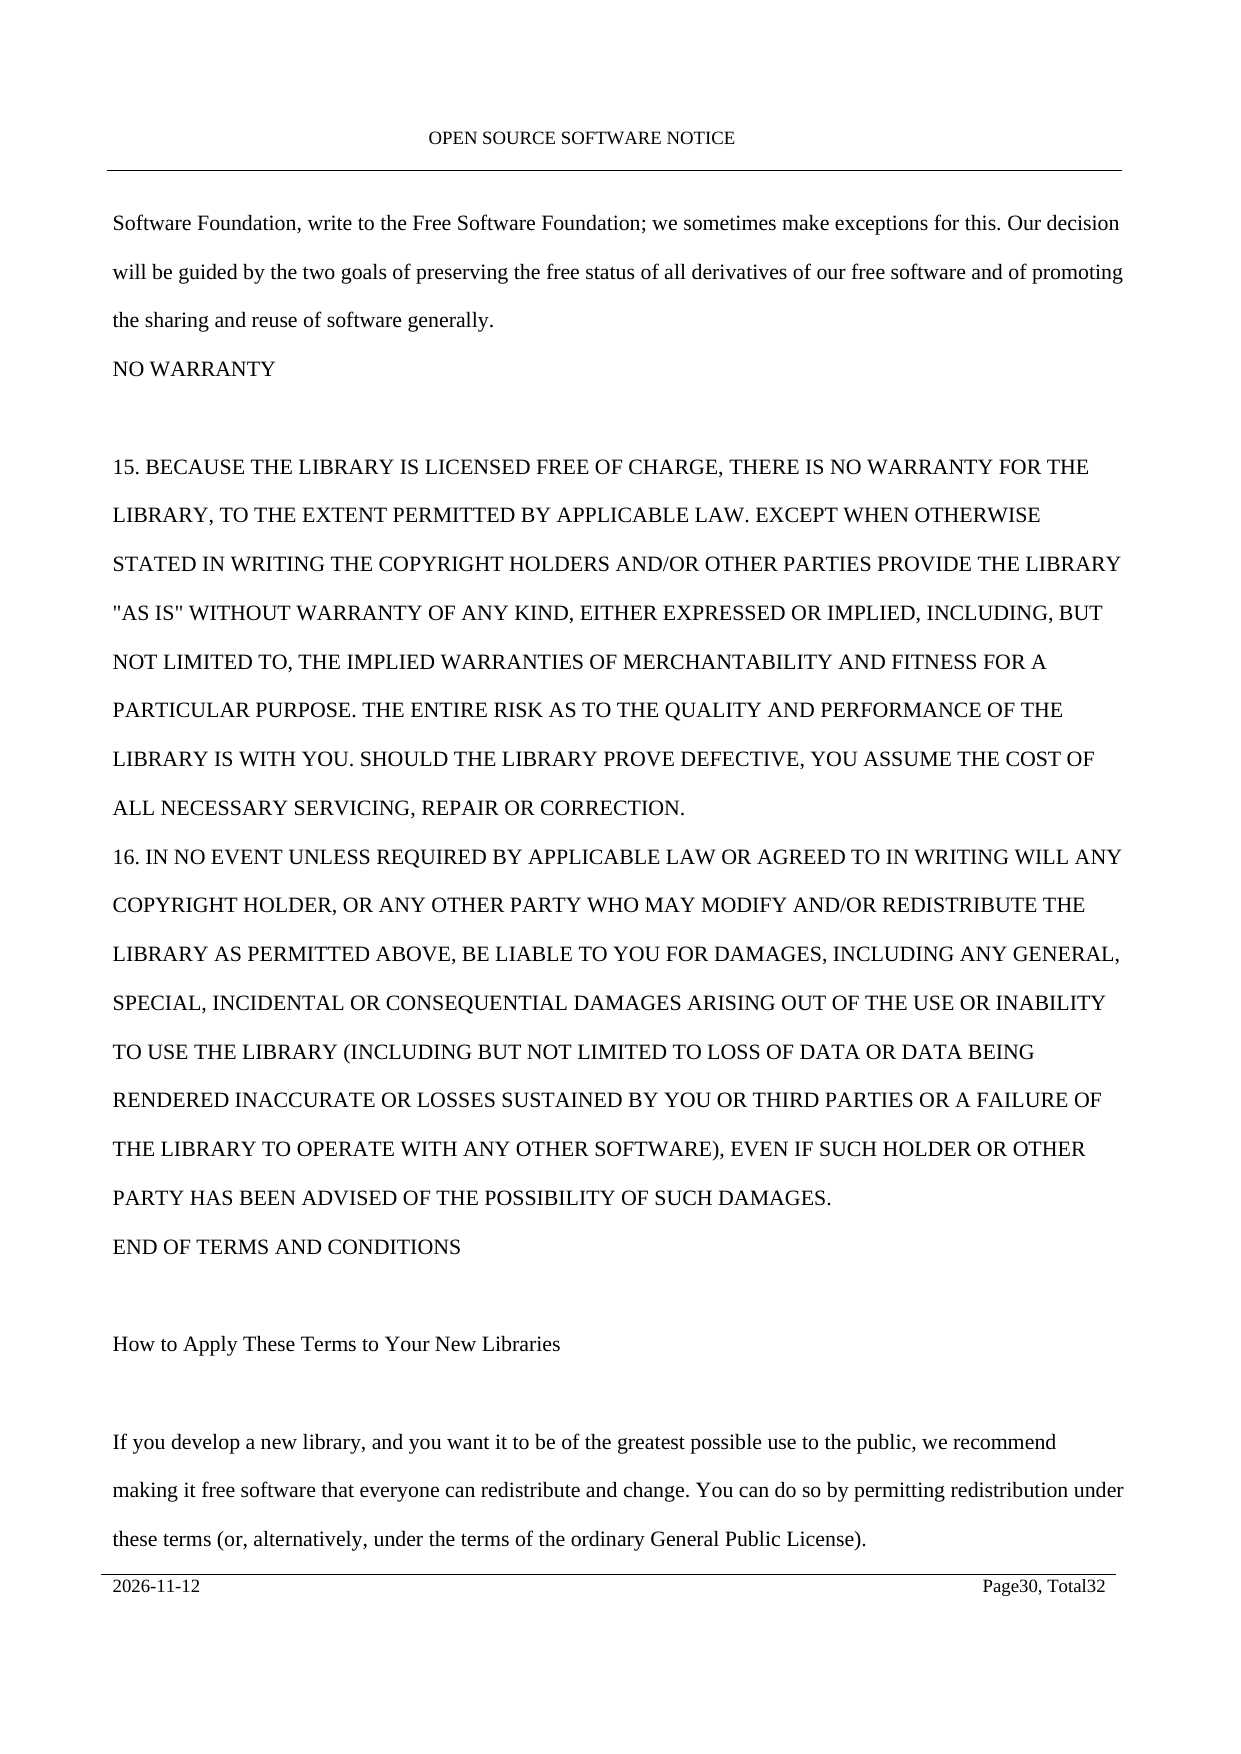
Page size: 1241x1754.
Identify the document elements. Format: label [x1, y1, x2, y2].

text [112, 206, 1128, 1555]
